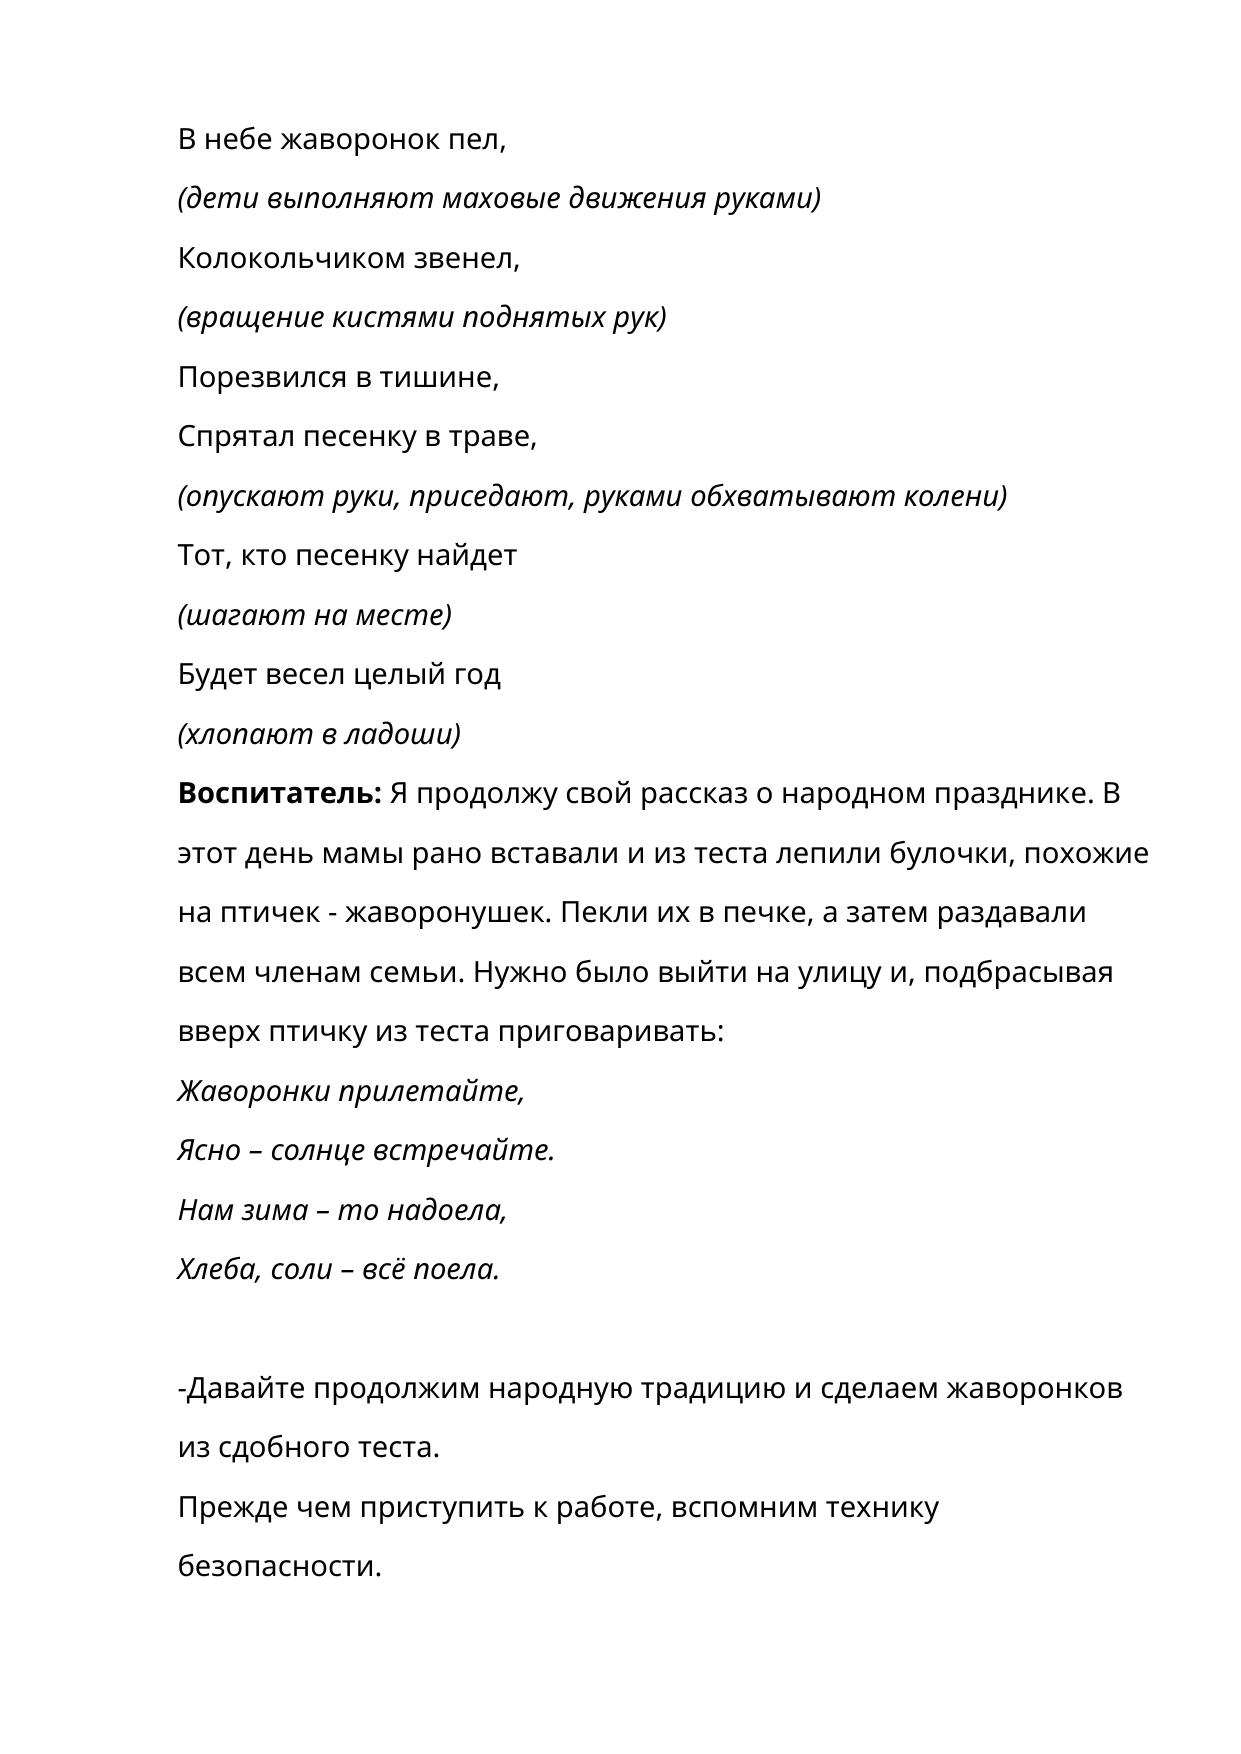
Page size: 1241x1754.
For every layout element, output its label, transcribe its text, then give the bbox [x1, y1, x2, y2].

text -Давайте продолжим народную традицию и сделаем жаворонков из сдобного теста. [177, 1367, 1152, 1466]
text Жаворонки прилетайте, [177, 1070, 1152, 1109]
text Воспитатель: Я продолжу свой рассказ о народном празднике. В этот день мамы рано вставали и из теста лепили булочки, похожие на птичек - жаворонушек. Пекли их в печке, а затем раздавали всем членам семьи. Нужно было выйти на улицу и, подбрасывая вверх птичку из теста приговаривать: [177, 772, 1152, 1050]
text В небе жаворонок пел, (дети выполняют маховые движения руками) Колокольчиком звенел, (вращение кистями поднятых рук) [177, 118, 1152, 336]
text Хлеба, соли – всё поела. [177, 1248, 1152, 1288]
text Нам зима – то надоела, [177, 1189, 1152, 1228]
text Будет весел целый год (хлопают в ладоши) [177, 653, 1152, 753]
text Прежде чем приступить к работе, вспомним технику безопасности. [177, 1486, 1152, 1585]
text Порезвился в тишине, Спрятал песенку в траве, (опускают руки, приседают, руками обхватывают колени) [177, 356, 1152, 515]
text Тот, кто песенку найдет (шагают на месте) [177, 534, 1152, 634]
text Ясно – солнце встречайте. [177, 1129, 1152, 1169]
